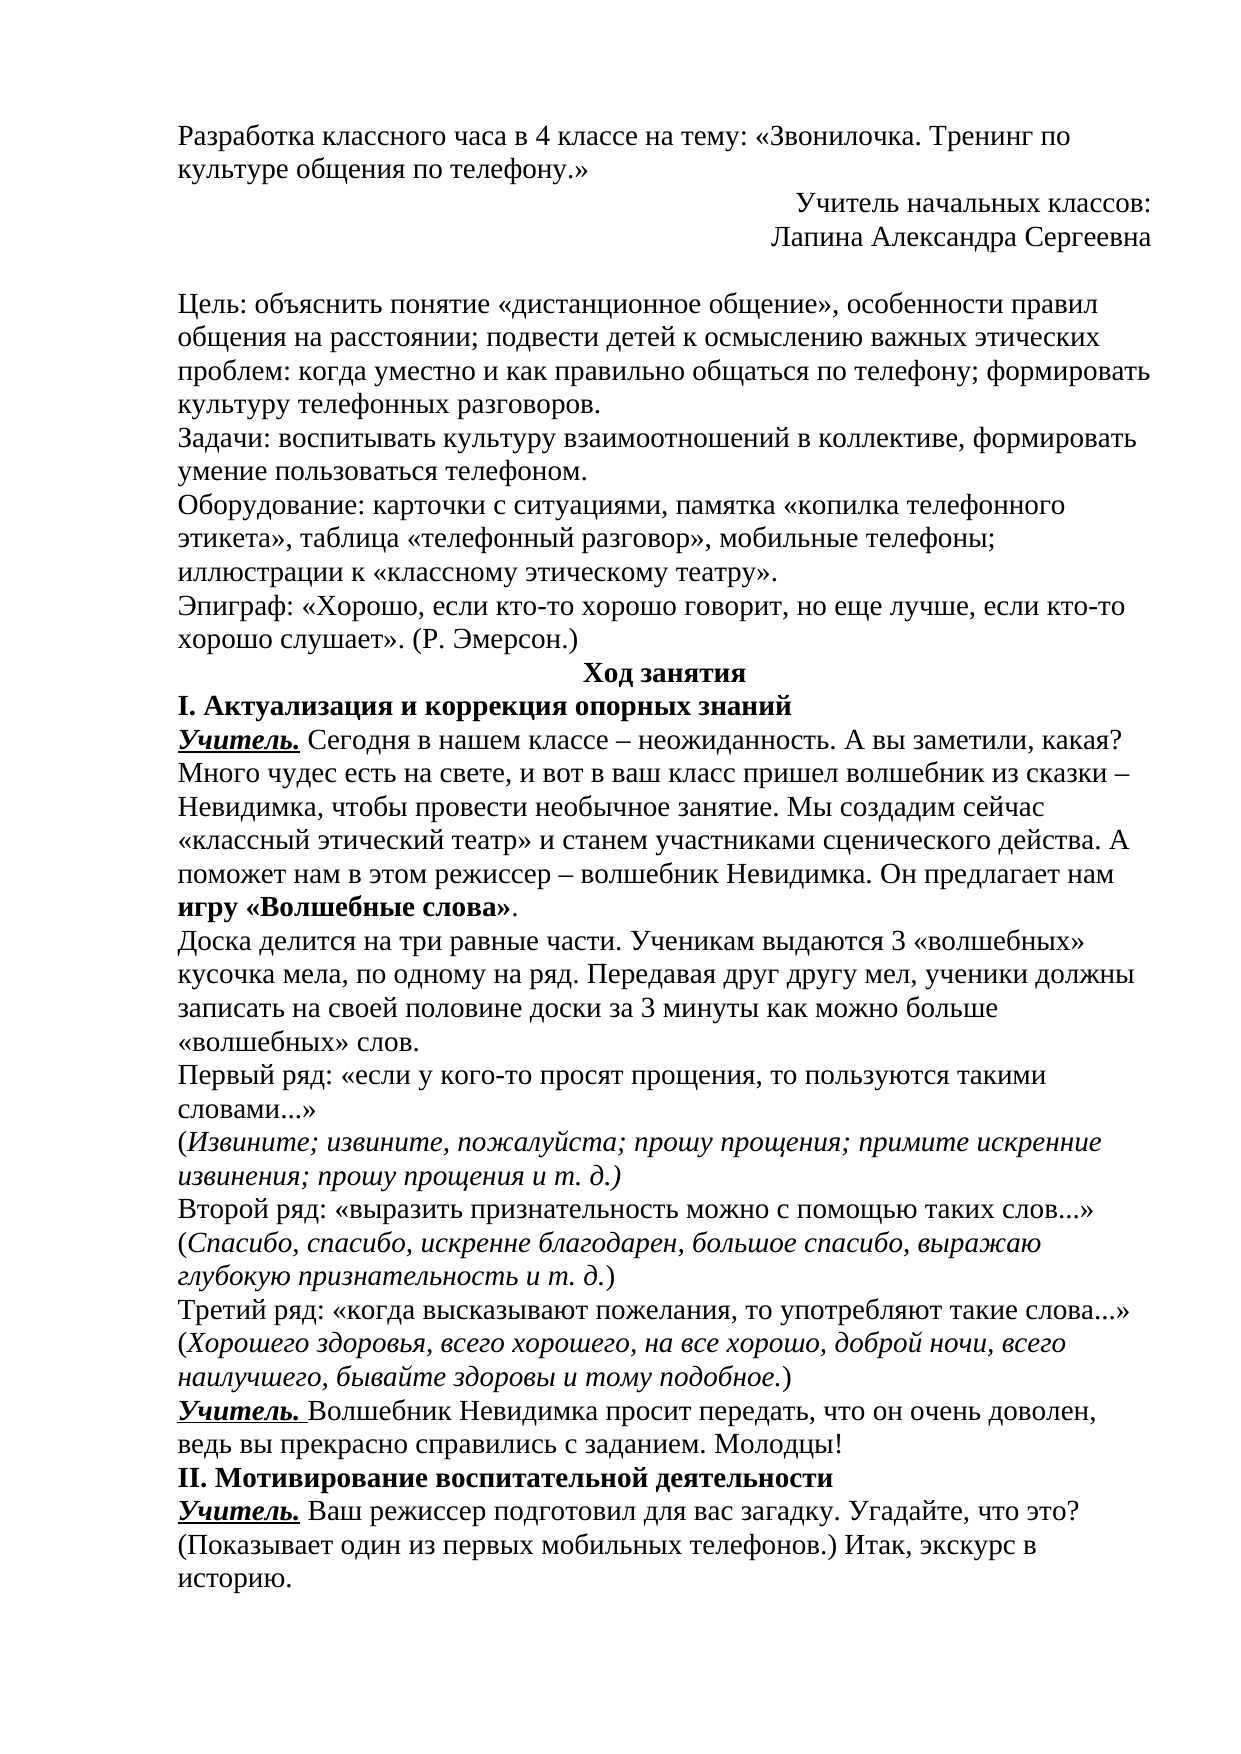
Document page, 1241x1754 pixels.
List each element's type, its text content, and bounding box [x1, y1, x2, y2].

text Учитель. Сегодня в нашем классе – неожиданность. А вы заметили, какая? Много чудес есть на свете, и вот в ваш класс пришел волшебник из сказки – Невидимка, чтобы провести необычное занятие. Мы создадим сейчас «классный этический театр» и станем участниками сценического действа. А поможет нам в этом режиссер – волшебник Невидимка. Он предлагает нам игру «Волшебные слова». [177, 722, 1152, 923]
text II. Мотивирование воспитательной деятельности [177, 1460, 1152, 1493]
text Второй ряд: «выразить признательность можно с помощью таких слов...» [177, 1191, 1152, 1225]
text Третий ряд: «когда высказывают пожелания, то употребляют такие слова...» [177, 1292, 1152, 1326]
text Учитель. Ваш режиссер подготовил для вас загадку. Угадайте, что это? (Показывает один из первых мобильных телефонов.) Итак, экскурс в историю. [177, 1493, 1152, 1594]
text (Спасибо, спасибо, искренне благодарен, большое спасибо, выражаю глубокую признательность и т. д.) [177, 1225, 1152, 1292]
text I. Актуализация и коррекция опорных знаний [177, 688, 1152, 722]
text Цель: объяснить понятие «дистанционное общение», особенности правил общения на расстоянии; подвести детей к осмыслению важных этических проблем: когда уместно и как правильно общаться по телефону; формировать культуру телефонных разговоров. [177, 286, 1152, 420]
text Учитель. Волшебник Невидимка просит передать, что он очень доволен, ведь вы прекрасно справились с заданием. Молодцы! [177, 1393, 1152, 1460]
text (Хорошего здоровья, всего хорошего, на все хорошо, доброй ночи, всего наилучшего, бывайте здоровы и тому подобное.) [177, 1326, 1152, 1393]
text Задачи: воспитывать культуру взаимоотношений в коллективе, формировать умение пользоваться телефоном. [177, 420, 1152, 487]
text Доска делится на три равные части. Ученикам выдаются 3 «волшебных» кусочка мела, по одному на ряд. Передавая друг другу мел, ученики должны записать на своей половине доски за 3 минуты как можно больше «волшебных» слов. [177, 923, 1152, 1057]
text Лапина Александра Сергеевна [177, 219, 1152, 252]
text Первый ряд: «если у кого-то просят прощения, то пользуются такими словами...» [177, 1057, 1152, 1124]
text Разработка классного часа в 4 классе на тему: «Звонилочка. Тренинг по культуре общения по телефону.» [177, 118, 1152, 185]
text (Извините; извините, пожалуйста; прошу прощения; примите искренние извинения; прошу прощения и т. д.) [177, 1124, 1152, 1191]
text Учитель начальных классов: [177, 185, 1152, 219]
text Эпиграф: «Хорошо, если кто-то хорошо говорит, но еще лучше, если кто-то хорошо слушает». (Р. Эмерсон.) [177, 588, 1152, 655]
text Ход занятия [177, 655, 1152, 688]
text Оборудование: карточки с ситуациями, памятка «копилка телефонного этикета», таблица «телефонный разговор», мобильные телефоны; иллюстрации к «классному этическому театру». [177, 487, 1152, 588]
